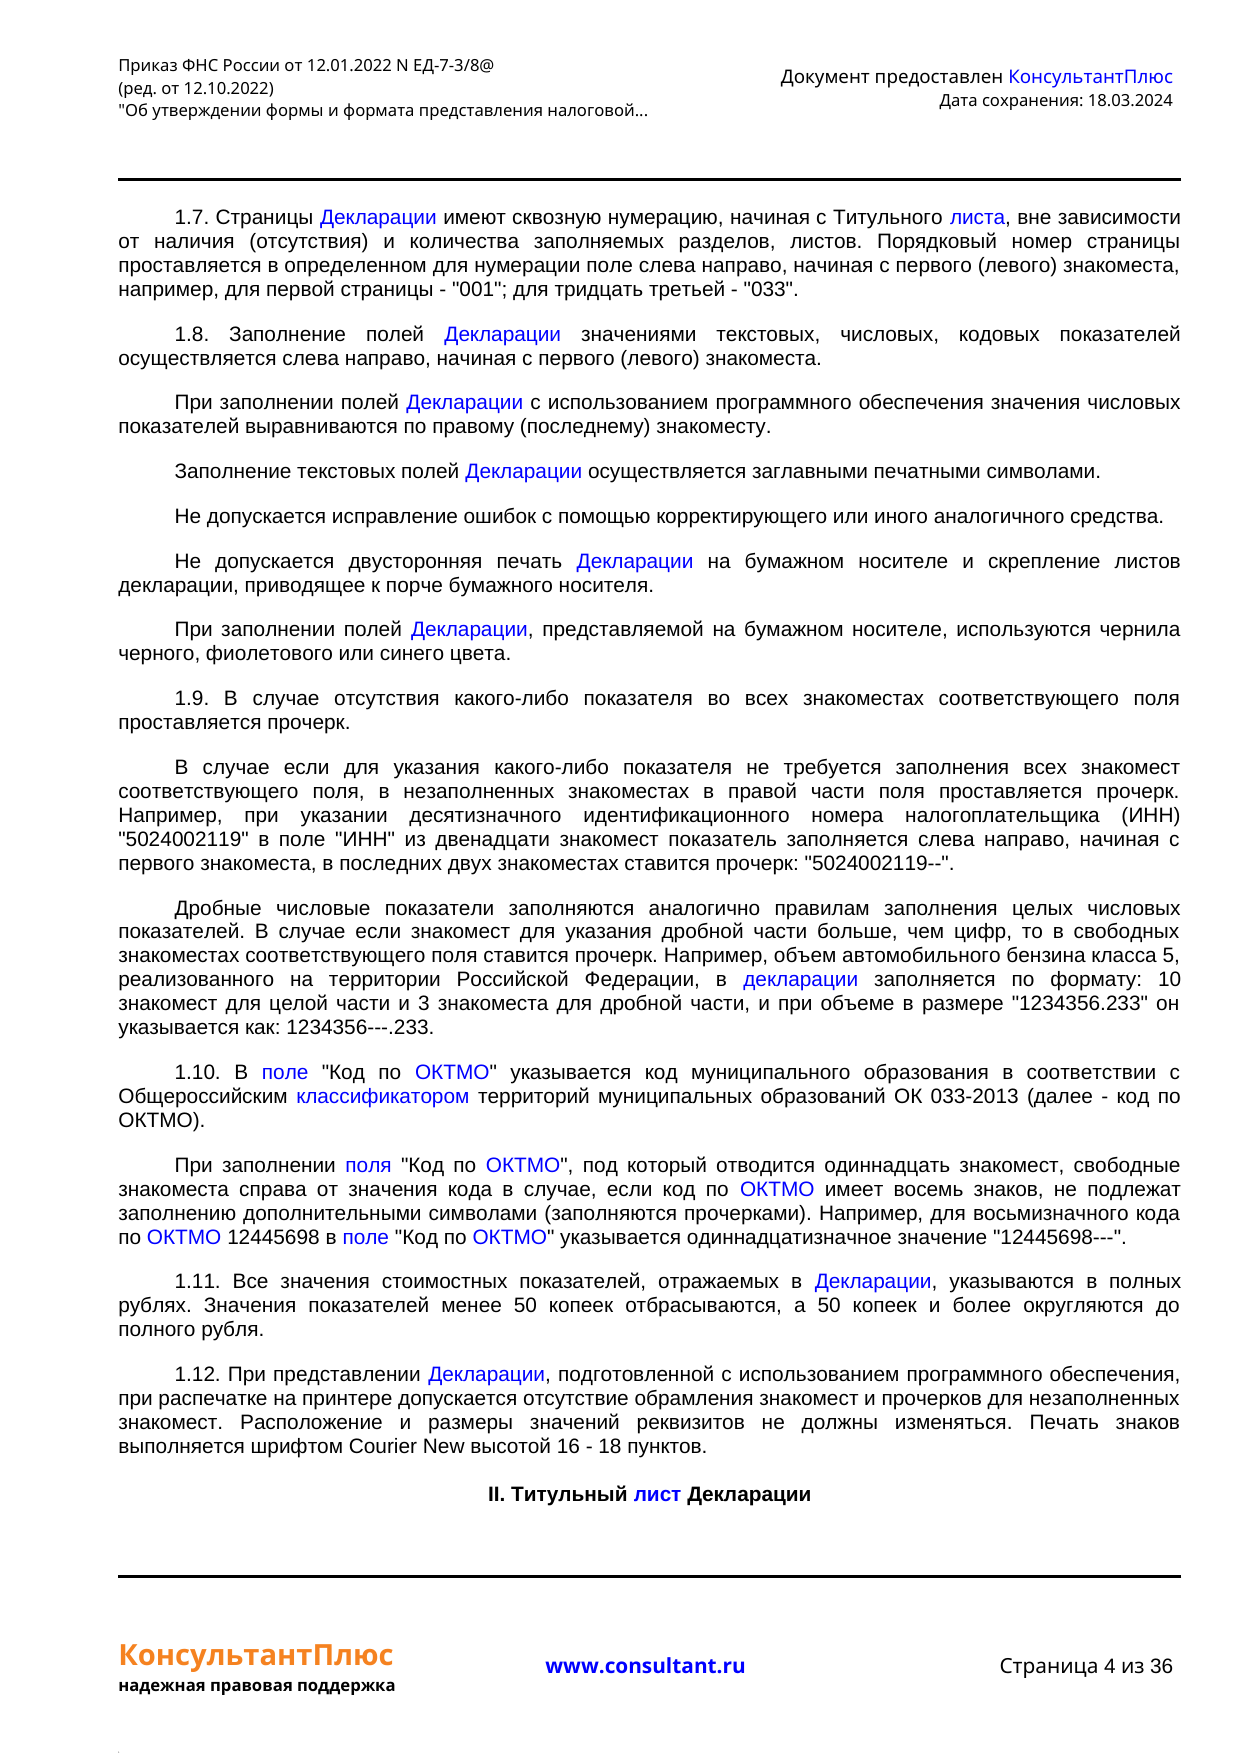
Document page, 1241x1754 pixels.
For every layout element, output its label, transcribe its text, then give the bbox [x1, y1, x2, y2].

text 1.10. В поле "Код по ОКТМО" указывается код муниципального образования в соответствии с Общероссийским классификатором территорий муниципальных образований ОК 033-2013 (далее - код по ОКТМО). [118, 1060, 1181, 1132]
title II. Титульный лист Декларации [118, 1482, 1181, 1506]
text 1.7. Страницы Декларации имеют сквозную нумерацию, начиная с Титульного листа, вне зависимости от наличия (отсутствия) и количества заполняемых разделов, листов. Порядковый номер страницы проставляется в определенном для нумерации поле слева направо, начиная с первого (левого) знакоместа, например, для первой страницы - "001"; для тридцать третьей - "033". [118, 205, 1181, 301]
text 1.12. При представлении Декларации, подготовленной с использованием программного обеспечения, при распечатке на принтере допускается отсутствие обрамления знакомест и прочерков для незаполненных знакомест. Расположение и размеры значений реквизитов не должны изменяться. Печать знаков выполняется шрифтом Courier New высотой 16 - 18 пунктов. [118, 1362, 1181, 1458]
text При заполнении полей Декларации, представляемой на бумажном носителе, используются чернила черного, фиолетового или синего цвета. [118, 617, 1181, 665]
text В случае если для указания какого-либо показателя не требуется заполнения всех знакомест соответствующего поля, в незаполненных знакоместах в правой части поля проставляется прочерк. Например, при указании десятизначного идентификационного номера налогоплательщика (ИНН) "5024002119" в поле "ИНН" из двенадцати знакомест показатель заполняется слева направо, начиная с первого знакоместа, в последних двух знакоместах ставится прочерк: "5024002119--". [118, 755, 1181, 874]
text 1.9. В случае отсутствия какого-либо показателя во всех знакоместах соответствующего поля проставляется прочерк. [118, 686, 1181, 734]
text При заполнении полей Декларации с использованием программного обеспечения значения числовых показателей выравниваются по правому (последнему) знакоместу. [118, 390, 1181, 438]
text При заполнении поля "Код по ОКТМО", под который отводится одиннадцать знакомест, свободные знакоместа справа от значения кода в случае, если код по ОКТМО имеет восемь знаков, не подлежат заполнению дополнительными символами (заполняются прочерками). Например, для восьмизначного кода по ОКТМО 12445698 в поле "Код по ОКТМО" указывается одиннадцатизначное значение "12445698---". [118, 1153, 1181, 1248]
text Дробные числовые показатели заполняются аналогично правилам заполнения целых числовых показателей. В случае если знакомест для указания дробной части больше, чем цифр, то в свободных знакоместах соответствующего поля ставится прочерк. Например, объем автомобильного бензина класса 5, реализованного на территории Российской Федерации, в декларации заполняется по формату: 10 знакомест для целой части и 3 знакоместа для дробной части, и при объеме в размере "1234356.233" он указывается как: 1234356---.233. [118, 895, 1181, 1039]
text Не допускается двусторонняя печать Декларации на бумажном носителе и скрепление листов декларации, приводящее к порче бумажного носителя. [118, 548, 1181, 596]
text Не допускается исправление ошибок с помощью корректирующего или иного аналогичного средства. [118, 504, 1181, 528]
text 1.11. Все значения стоимостных показателей, отражаемых в Декларации, указываются в полных рублях. Значения показателей менее 50 копеек отбрасываются, а 50 копеек и более округляются до полного рубля. [118, 1269, 1181, 1341]
text 1.8. Заполнение полей Декларации значениями текстовых, числовых, кодовых показателей осуществляется слева направо, начиная с первого (левого) знакоместа. [118, 321, 1181, 369]
text Заполнение текстовых полей Декларации осуществляется заглавными печатными символами. [118, 459, 1181, 483]
